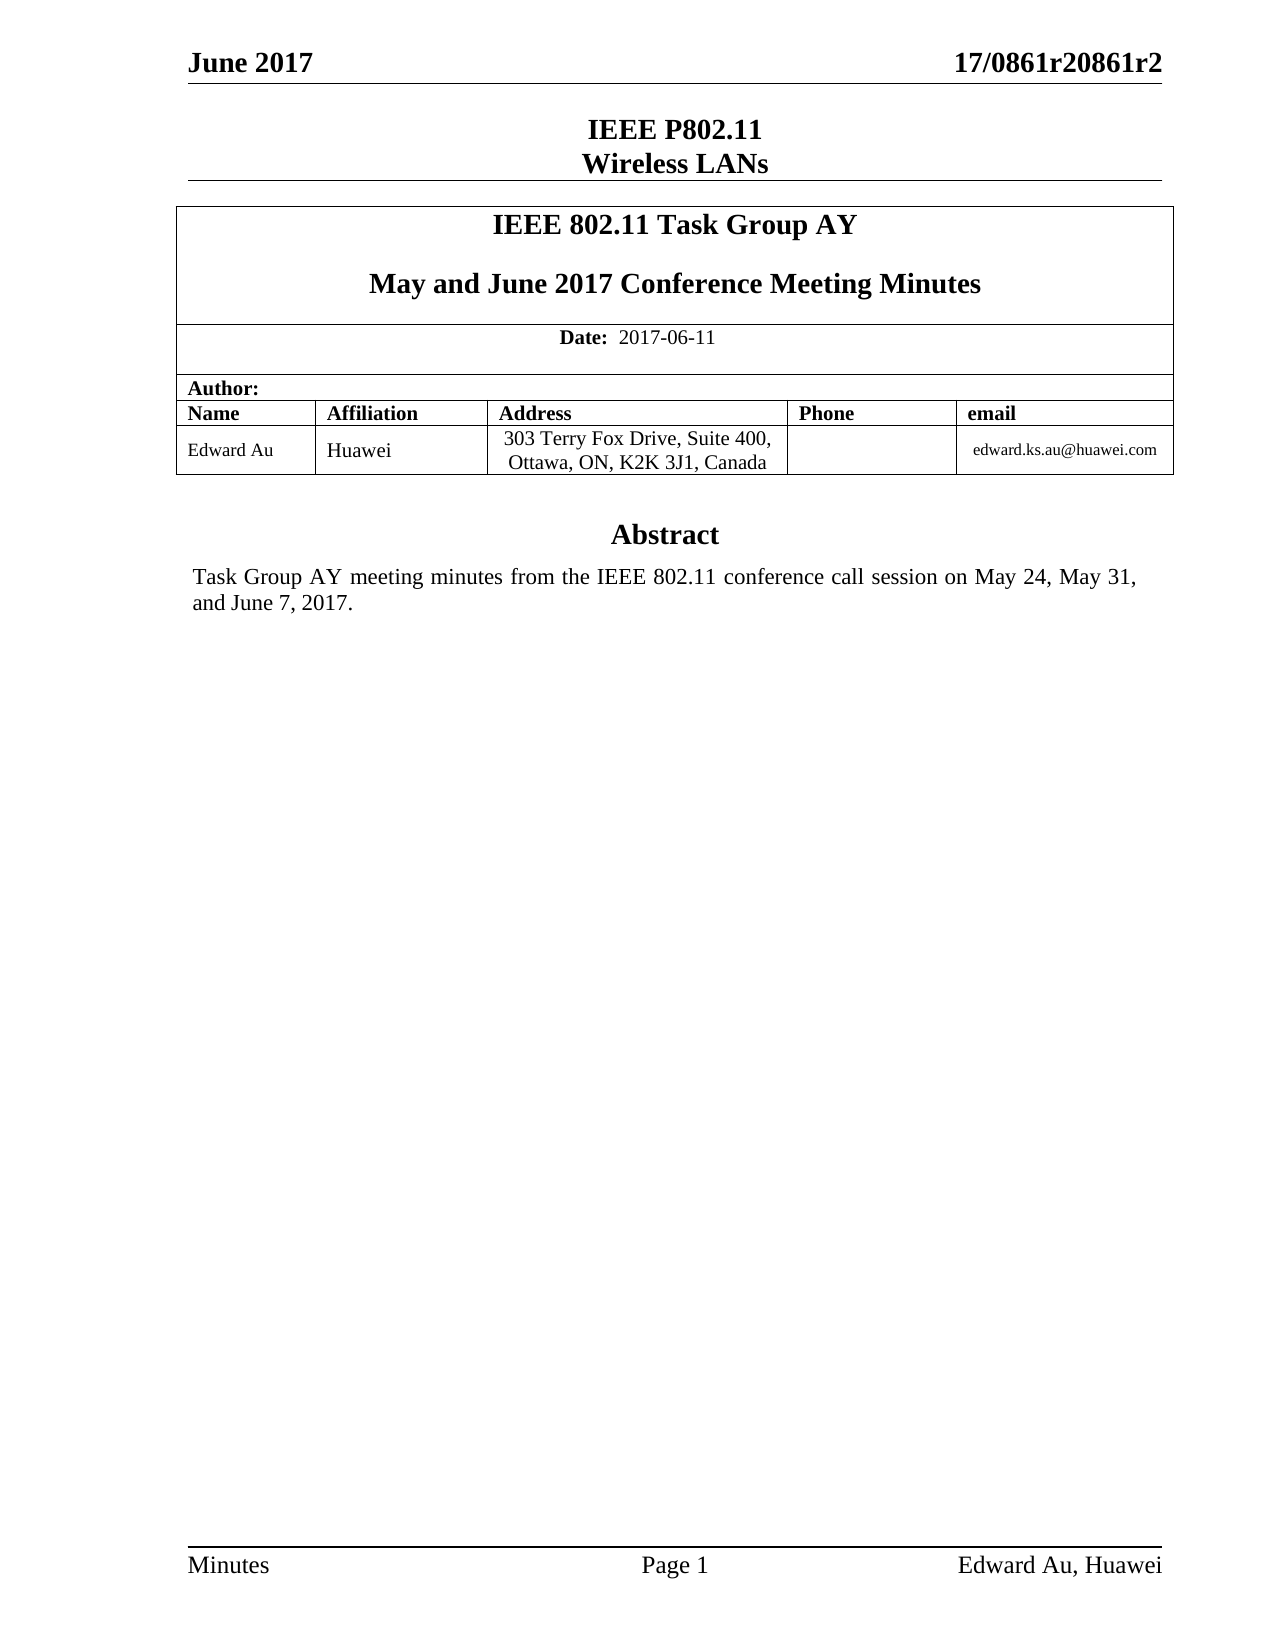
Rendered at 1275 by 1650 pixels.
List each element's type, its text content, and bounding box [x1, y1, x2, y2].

table_cell Huawei [316, 426, 487, 474]
text IEEE P802.11 Wireless LANs [187, 112, 1162, 181]
table_cell [788, 426, 956, 474]
table_cell Author: [177, 375, 1173, 399]
table_cell 303 Terry Fox Drive, Suite 400, Ottawa, ON, K2K 3J1, Canada [488, 426, 787, 474]
table_cell Date: 2017-06-11 [177, 325, 1173, 374]
table_cell Address [488, 401, 787, 424]
table_cell Affiliation [316, 401, 487, 424]
table_header IEEE 802.11 Task Group AY May and June 2017 Conference Meeting Minutes [177, 207, 1173, 324]
table_cell Phone [788, 401, 956, 424]
table_cell email [957, 401, 1173, 424]
table_cell Name [177, 401, 315, 424]
table_cell edward.ks.au@huawei.com [957, 426, 1173, 474]
table_cell Edward Au [177, 426, 315, 474]
